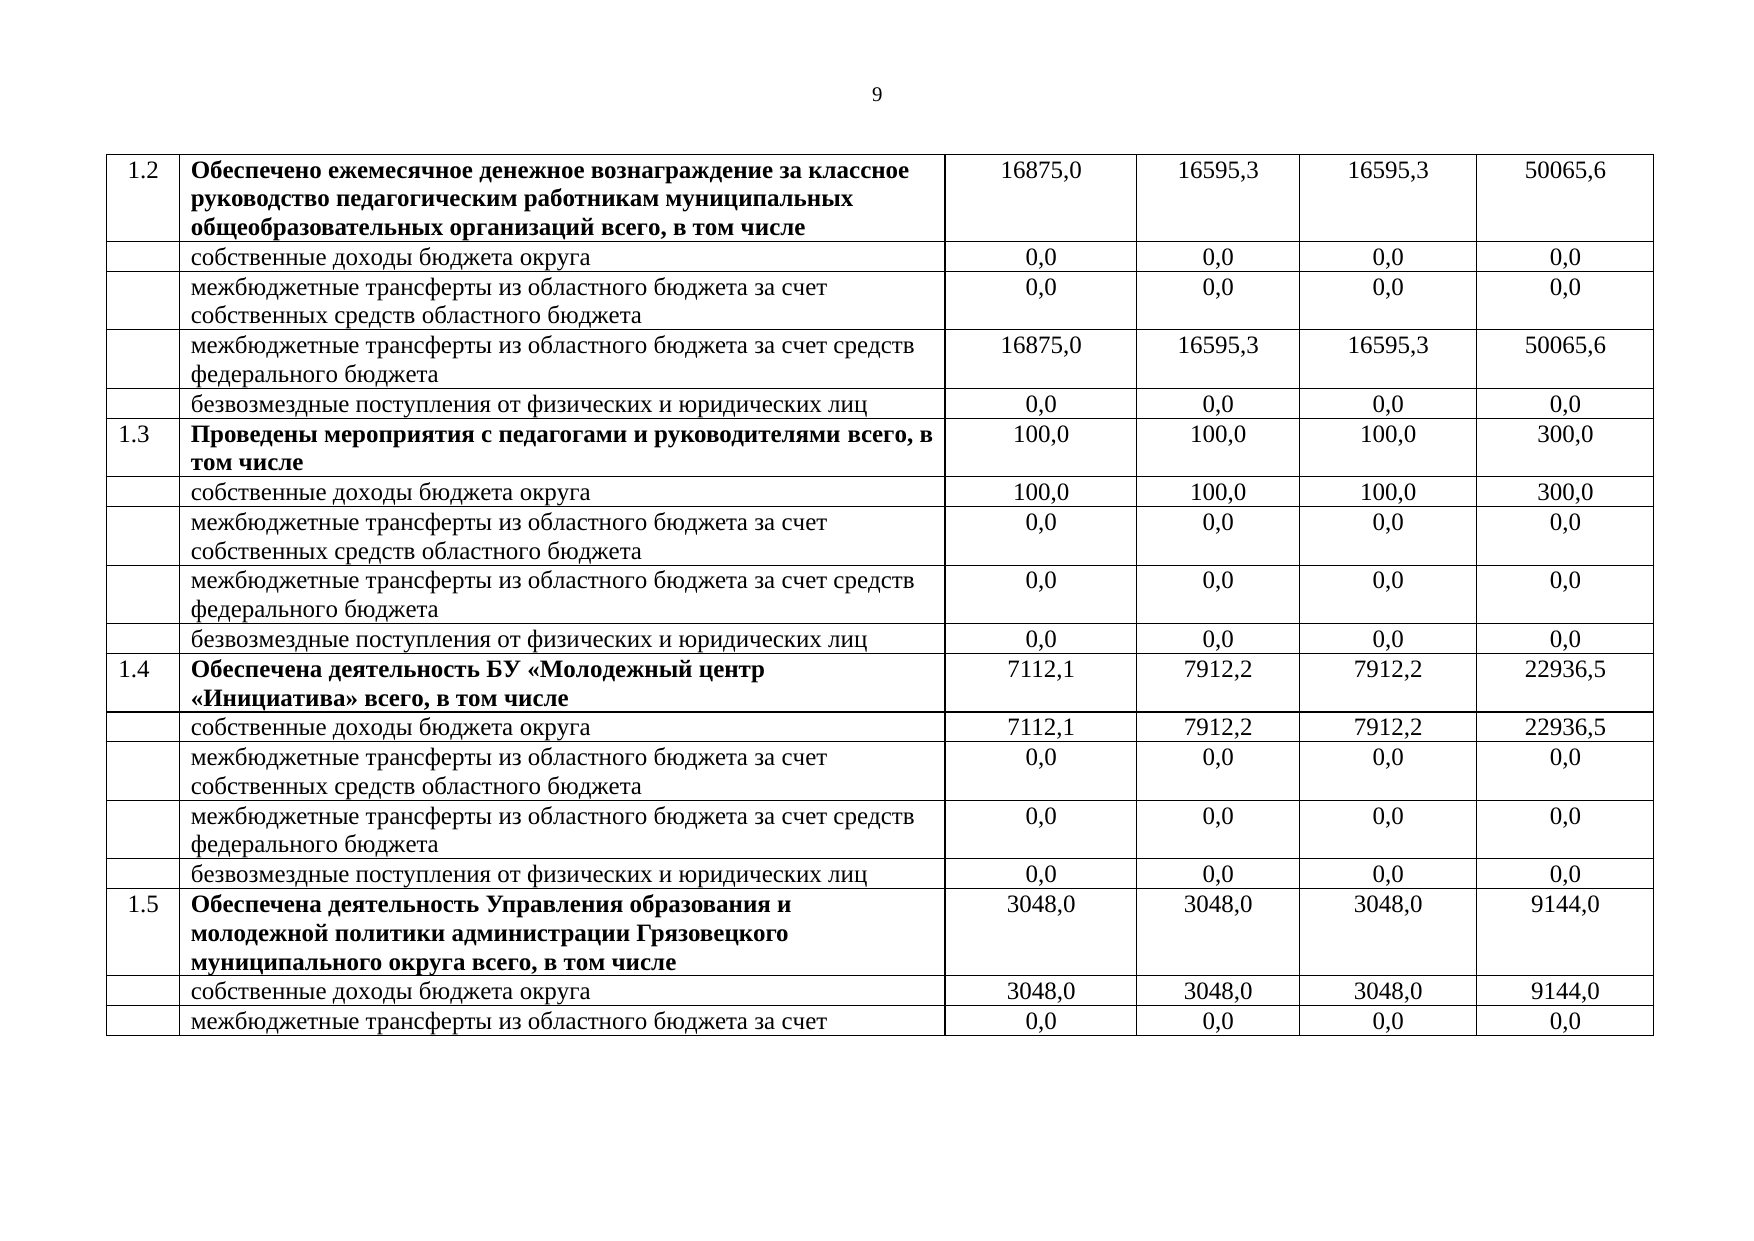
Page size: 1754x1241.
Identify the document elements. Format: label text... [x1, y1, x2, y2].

table_cell 0,0 [1300, 742, 1476, 800]
table_cell [107, 272, 179, 329]
table_cell [107, 389, 179, 418]
table_cell межбюджетные трансферты из областного бюджета за счет средств федерального бюджета [180, 801, 944, 858]
table_cell 3048,0 [946, 976, 1136, 1005]
table_cell 3048,0 [946, 889, 1136, 975]
table_cell [107, 976, 179, 1005]
table_cell 16875,0 [946, 155, 1136, 241]
table_cell 1.4 [107, 654, 179, 711]
table_cell [107, 801, 179, 858]
table_cell [107, 624, 179, 653]
table_cell 100,0 [1300, 477, 1476, 506]
table_cell 3048,0 [1137, 889, 1299, 975]
table_cell 0,0 [1477, 272, 1653, 329]
table_cell безвозмездные поступления от физических и юридических лиц [180, 389, 944, 418]
table_cell 0,0 [1137, 507, 1299, 564]
table_cell 0,0 [1300, 1006, 1476, 1035]
table_cell [107, 742, 179, 800]
table_cell 0,0 [1477, 507, 1653, 564]
table_cell 0,0 [1300, 624, 1476, 653]
table_cell 0,0 [946, 742, 1136, 800]
table_cell 0,0 [1477, 859, 1653, 888]
table_cell 0,0 [1477, 742, 1653, 800]
table_cell [107, 1006, 179, 1035]
table_cell 0,0 [1300, 507, 1476, 564]
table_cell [180, 1006, 944, 1035]
table_cell 0,0 [1477, 242, 1653, 271]
table_cell собственные доходы бюджета округа [180, 477, 944, 506]
table_cell 0,0 [1137, 801, 1299, 858]
table_cell 0,0 [946, 389, 1136, 418]
table_cell 100,0 [946, 477, 1136, 506]
table_cell 50065,6 [1477, 330, 1653, 388]
table_cell 1.2 [107, 155, 179, 241]
table_cell 16875,0 [946, 330, 1136, 388]
table_cell собственные доходы бюджета округа [180, 976, 944, 1005]
table_cell Проведены мероприятия с педагогами и руководителями всего, в том числе [180, 419, 944, 476]
table_cell 0,0 [1137, 624, 1299, 653]
table_cell [107, 477, 179, 506]
table_cell 7912,2 [1300, 713, 1476, 741]
table_cell 0,0 [1477, 801, 1653, 858]
table_cell 16595,3 [1300, 155, 1476, 241]
table_cell Обеспечена деятельность БУ «Молодежный центр «Инициатива» всего, в том числе [180, 654, 944, 711]
table_cell 1.3 [107, 419, 179, 476]
table_cell 0,0 [946, 624, 1136, 653]
table_cell 50065,6 [1477, 155, 1653, 241]
table_cell безвозмездные поступления от физических и юридических лиц [180, 859, 944, 888]
table_cell 3048,0 [1300, 889, 1476, 975]
table_cell 0,0 [946, 859, 1136, 888]
table_cell 22936,5 [1477, 654, 1653, 711]
table_cell 0,0 [1300, 272, 1476, 329]
table_cell 0,0 [946, 507, 1136, 564]
table_cell 7912,2 [1137, 713, 1299, 741]
table_cell 7912,2 [1137, 654, 1299, 711]
table_cell 0,0 [1137, 242, 1299, 271]
table_cell 300,0 [1477, 477, 1653, 506]
table_cell [107, 242, 179, 271]
table_cell 0,0 [1477, 1006, 1653, 1035]
table_cell 16595,3 [1137, 330, 1299, 388]
table_cell межбюджетные трансферты из областного бюджета за счет средств федерального бюджета [180, 566, 944, 623]
table_cell 0,0 [1477, 389, 1653, 418]
table_cell 3048,0 [1300, 976, 1476, 1005]
table_cell 16595,3 [1300, 330, 1476, 388]
table_cell 0,0 [1300, 801, 1476, 858]
table_cell 300,0 [1477, 419, 1653, 476]
table_cell 100,0 [946, 419, 1136, 476]
table_cell 100,0 [1300, 419, 1476, 476]
table_cell 0,0 [946, 1006, 1136, 1035]
table_cell 0,0 [946, 801, 1136, 858]
table_cell 7112,1 [946, 713, 1136, 741]
table_cell 16595,3 [1137, 155, 1299, 241]
table_cell 3048,0 [1137, 976, 1299, 1005]
table_cell межбюджетные трансферты из областного бюджета за счет собственных средств областного бюджета [180, 742, 944, 800]
table_cell межбюджетные трансферты из областного бюджета за счет средств федерального бюджета [180, 330, 944, 388]
table_cell собственные доходы бюджета округа [180, 713, 944, 741]
table_cell 7912,2 [1300, 654, 1476, 711]
table_cell 0,0 [946, 566, 1136, 623]
table_cell 100,0 [1137, 419, 1299, 476]
table_cell 9144,0 [1477, 889, 1653, 975]
table_cell 22936,5 [1477, 713, 1653, 741]
table_cell 0,0 [1477, 624, 1653, 653]
table_cell 0,0 [1300, 859, 1476, 888]
table_cell 0,0 [1300, 566, 1476, 623]
table_cell 7112,1 [946, 654, 1136, 711]
table_cell 0,0 [1137, 742, 1299, 800]
table_cell Обеспечено ежемесячное денежное вознаграждение за классное руководство педагогическим работникам муниципальных общеобразовательных организаций всего, в том числе [180, 155, 944, 241]
table_cell 0,0 [946, 272, 1136, 329]
table_cell безвозмездные поступления от физических и юридических лиц [180, 624, 944, 653]
table_cell 0,0 [1137, 566, 1299, 623]
table_cell 100,0 [1137, 477, 1299, 506]
table_cell 0,0 [1137, 272, 1299, 329]
table_cell Обеспечена деятельность Управления образования и молодежной политики администрации Грязовецкого муниципального округа всего, в том числе [180, 889, 944, 975]
table_cell 0,0 [1477, 566, 1653, 623]
table_cell 1.5 [107, 889, 179, 975]
table_cell 9144,0 [1477, 976, 1653, 1005]
table_cell межбюджетные трансферты из областного бюджета за счет собственных средств областного бюджета [180, 507, 944, 564]
table_cell 0,0 [1137, 1006, 1299, 1035]
table_cell [107, 566, 179, 623]
table_cell [107, 330, 179, 388]
table_cell 0,0 [1137, 389, 1299, 418]
table_cell межбюджетные трансферты из областного бюджета за счет собственных средств областного бюджета [180, 272, 944, 329]
table_cell 0,0 [1137, 859, 1299, 888]
table_cell [107, 507, 179, 564]
table_cell собственные доходы бюджета округа [180, 242, 944, 271]
table_cell 0,0 [1300, 389, 1476, 418]
table_cell [107, 713, 179, 741]
table_cell 0,0 [1300, 242, 1476, 271]
table_cell 0,0 [946, 242, 1136, 271]
table_cell [107, 859, 179, 888]
